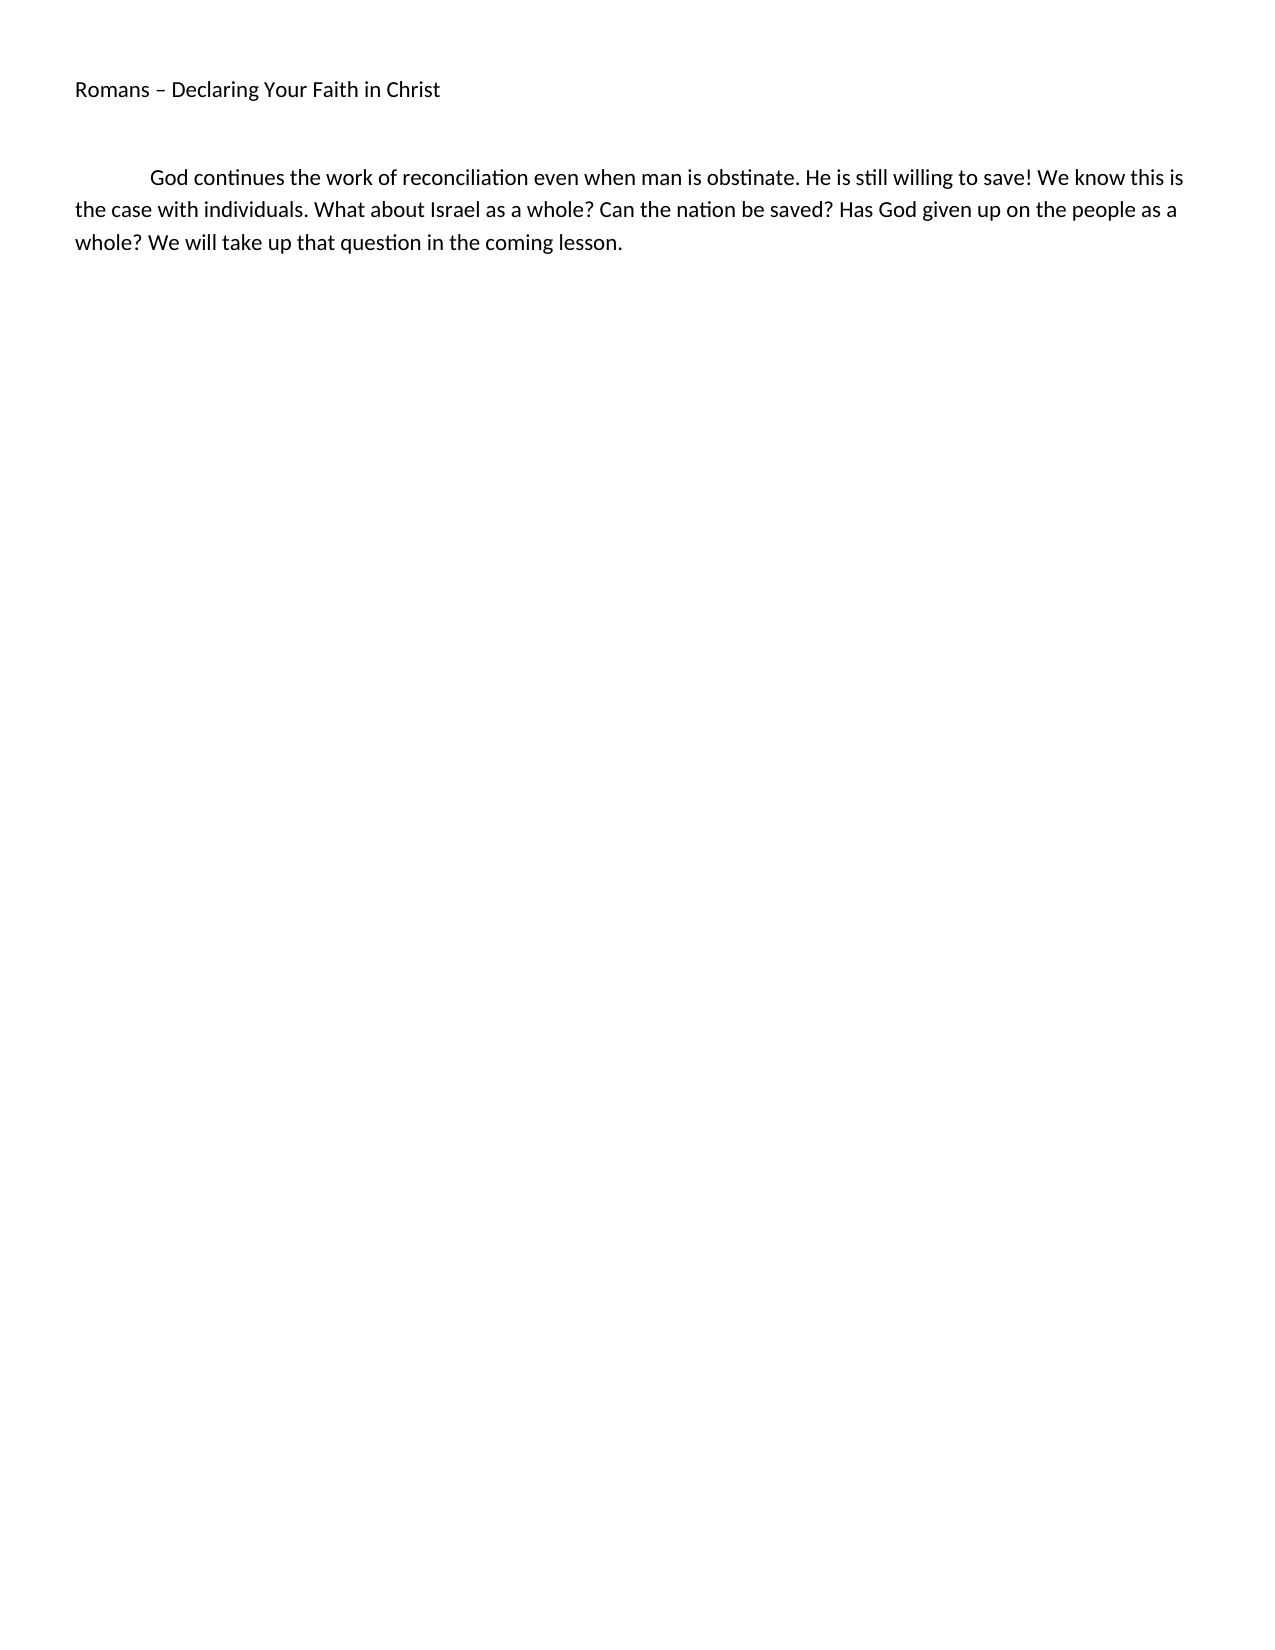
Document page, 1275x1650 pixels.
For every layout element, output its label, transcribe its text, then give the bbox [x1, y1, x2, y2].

text God continues the work of reconciliation even when man is obstinate. He is still willing to save! We know this is the case with individuals. What about Israel as a whole? Can the nation be saved? Has God given up on the people as a whole? We will take up that question in the coming lesson. [75, 163, 1200, 256]
